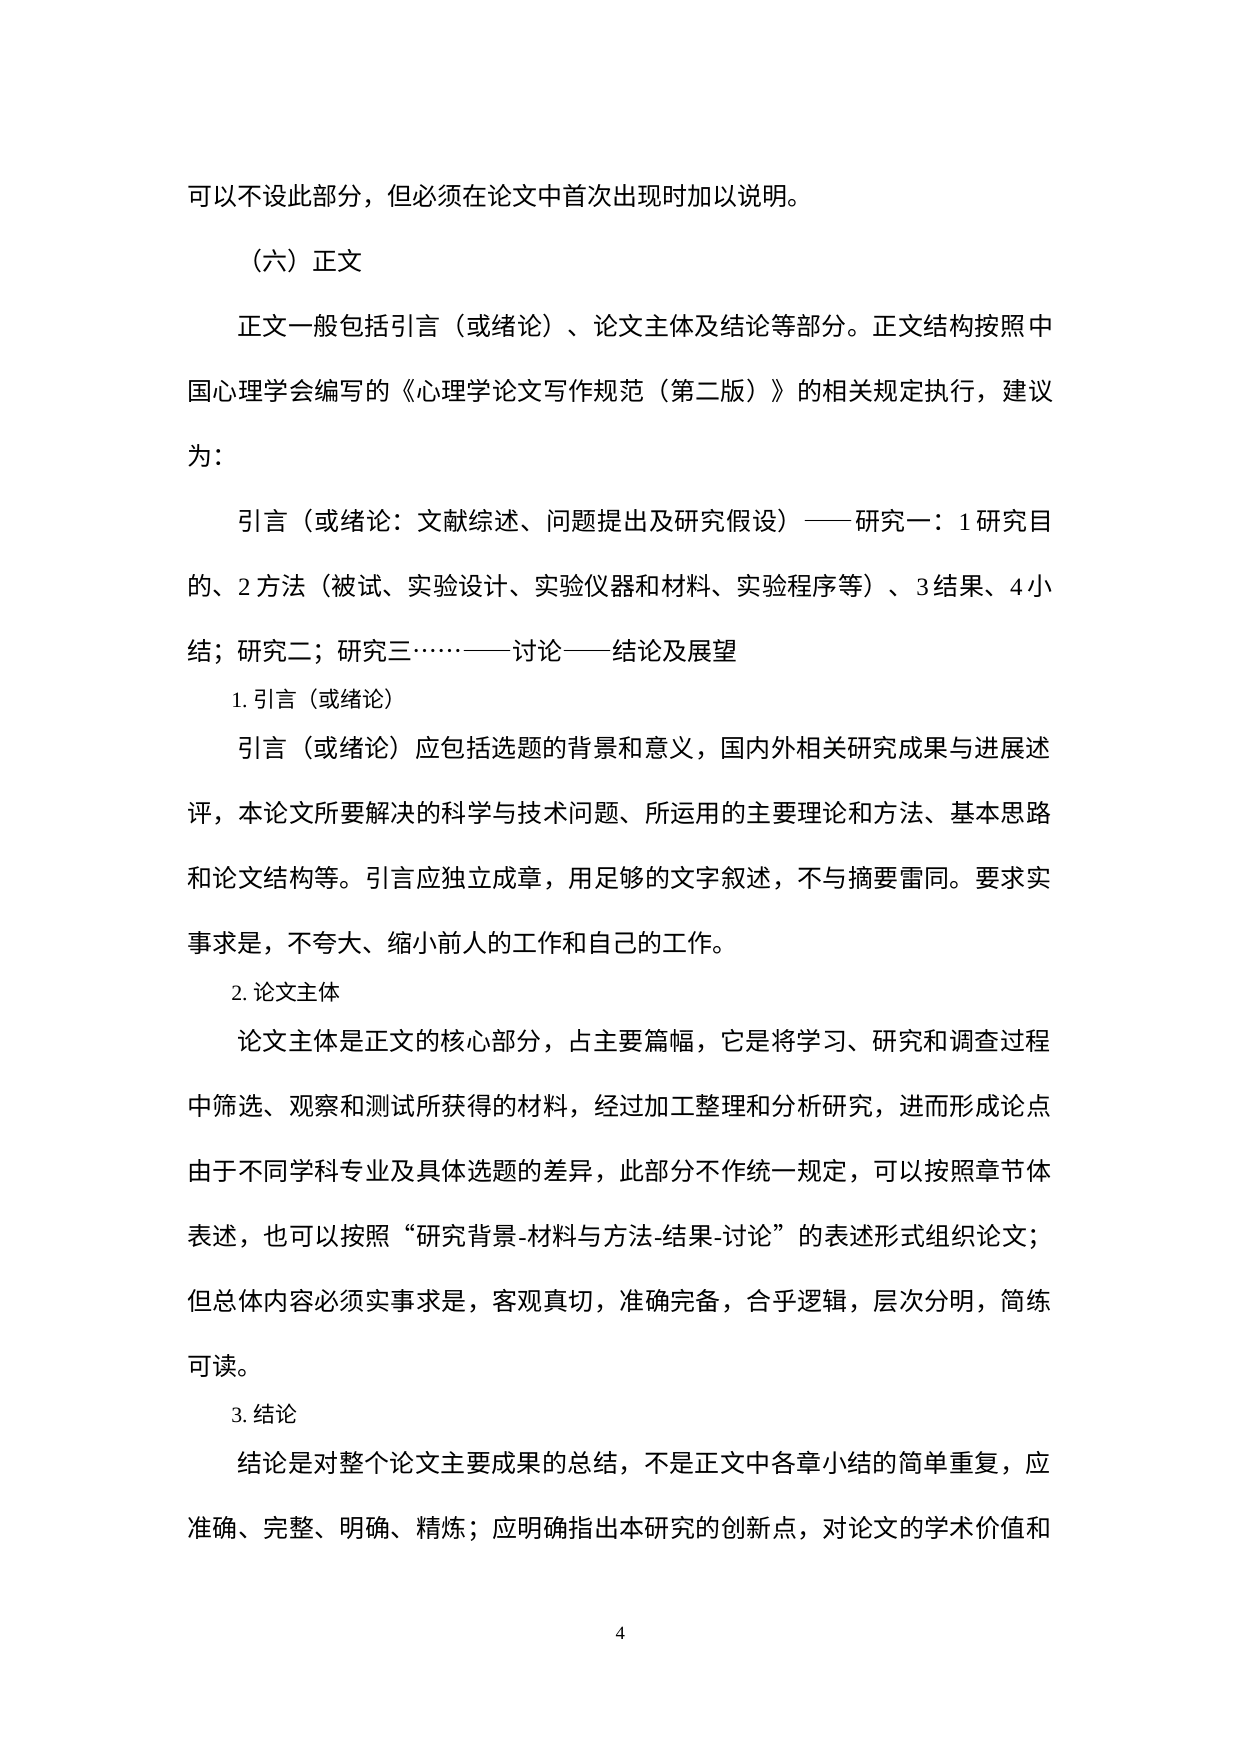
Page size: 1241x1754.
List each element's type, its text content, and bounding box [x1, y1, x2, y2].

text 论文主体是正文的核心部分，占主要篇幅，它是将学习、研究和调查过程中筛选、观察和测试所获得的材料，经过加工整理和分析研究，进而形成论点。由于不同学科专业及具体选题的差异，此部分不作统一规定，可以按照章节体表述，也可以按照“研究背景-材料与方法-结果-讨论”的表述形式组织论文；但总体内容必须实事求是，客观真切，准确完备，合乎逻辑，层次分明，简练可读。 [187, 1007, 1053, 1397]
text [187, 1429, 1053, 1559]
text 引言（或绪论）应包括选题的背景和意义，国内外相关研究成果与进展述评，本论文所要解决的科学与技术问题、所运用的主要理论和方法、基本思路和论文结构等。引言应独立成章，用足够的文字叙述，不与摘要雷同。要求实事求是，不夸大、缩小前人的工作和自己的工作。 [187, 714, 1053, 974]
text 正文一般包括引言（或绪论）、论文主体及结论等部分。正文结构按照中国心理学会编写的《心理学论文写作规范（第二版）》的相关规定执行，建议为： [187, 292, 1053, 487]
text 1. 引言（或绪论） [187, 682, 1053, 714]
text 2. 论文主体 [187, 974, 1053, 1007]
text （六）正文 [187, 227, 1053, 292]
text 引言（或绪论：文献综述、问题提出及研究假设）——研究一：1研究目的、2方法（被试、实验设计、实验仪器和材料、实验程序等）、3结果、4小结；研究二；研究三……——讨论——结论及展望 [187, 487, 1053, 682]
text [187, 162, 1053, 227]
text 3. 结论 [187, 1397, 1053, 1429]
